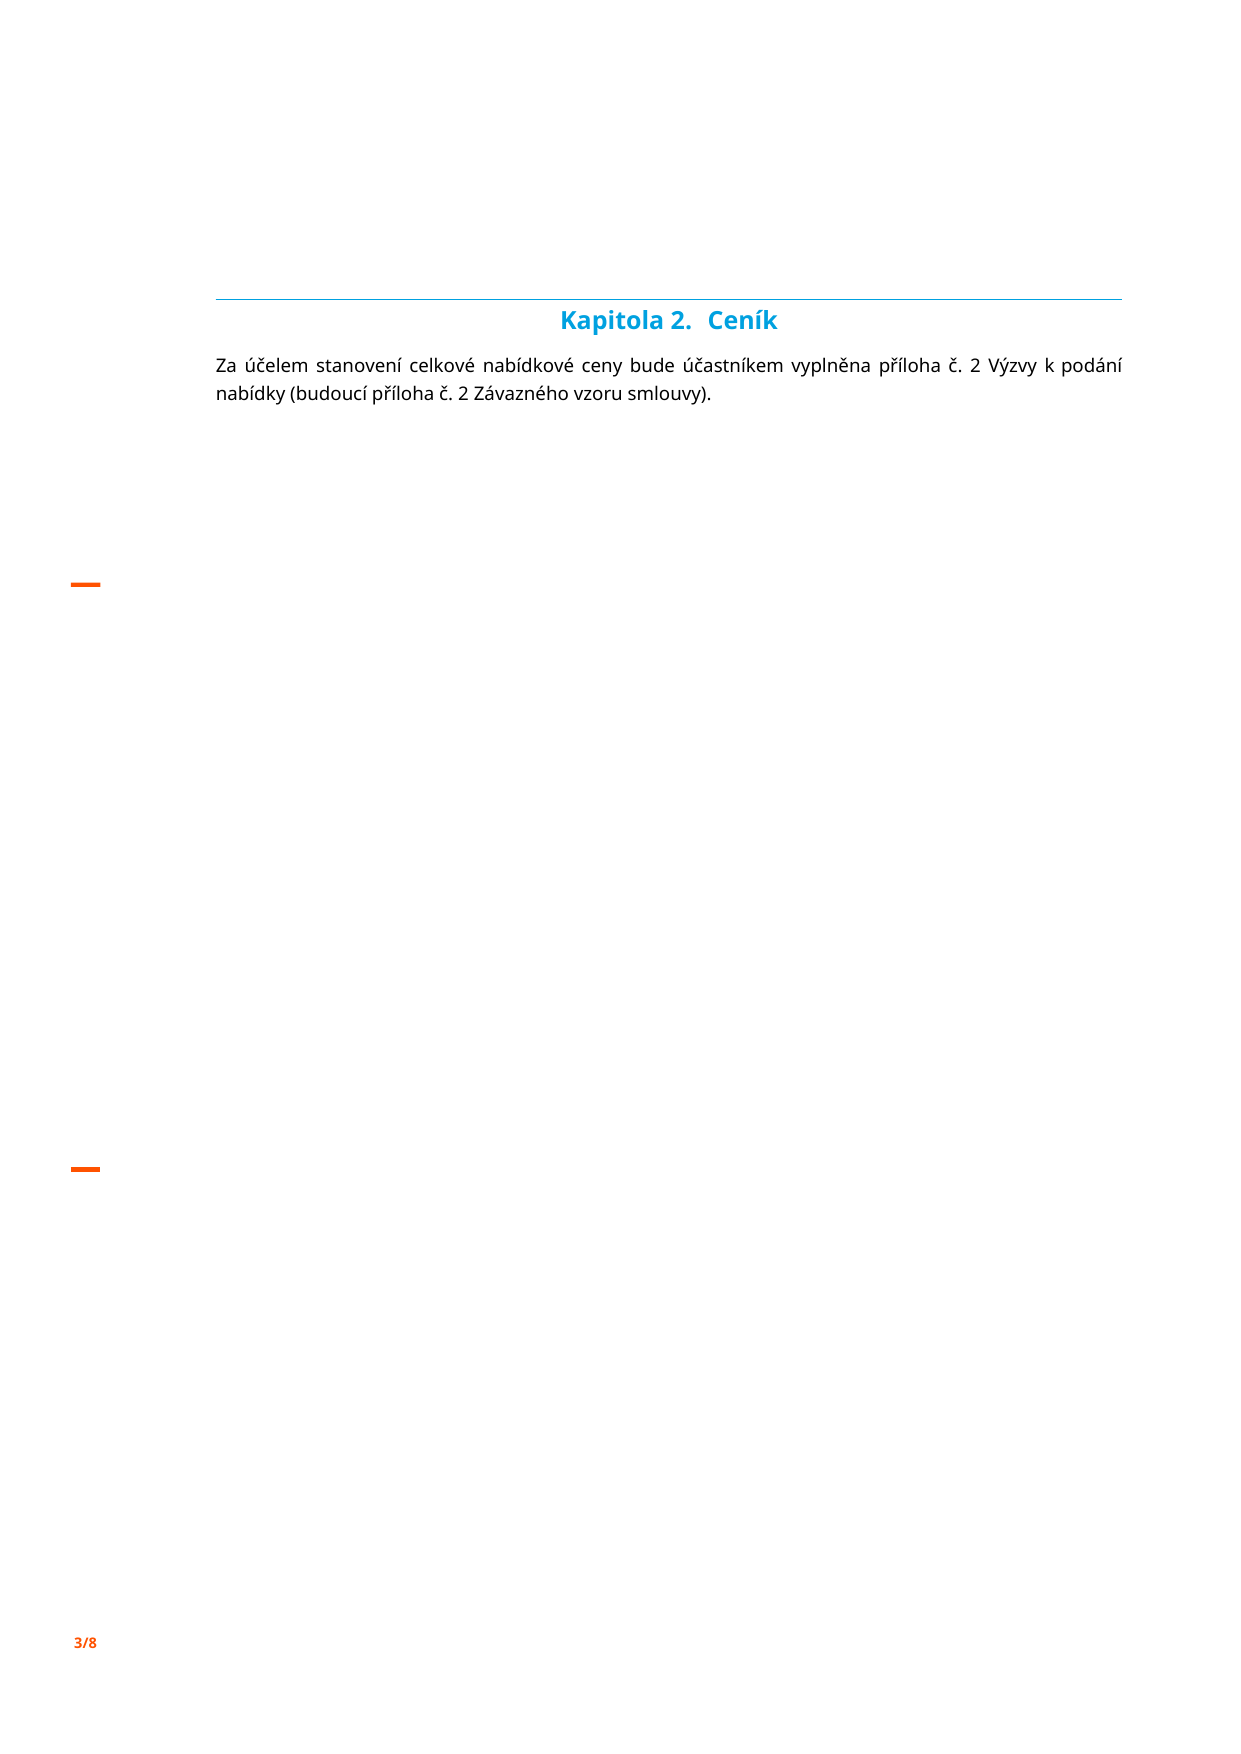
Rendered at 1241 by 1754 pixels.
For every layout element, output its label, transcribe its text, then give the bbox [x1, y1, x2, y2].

subtitle Ceník [216, 300, 1122, 336]
text Za účelem stanovení celkové nabídkové ceny bude účastníkem vyplněna příloha č. 2 Výzvy k podání nabídky (budoucí příloha č. 2 Závazného vzoru smlouvy). [216, 352, 1122, 406]
